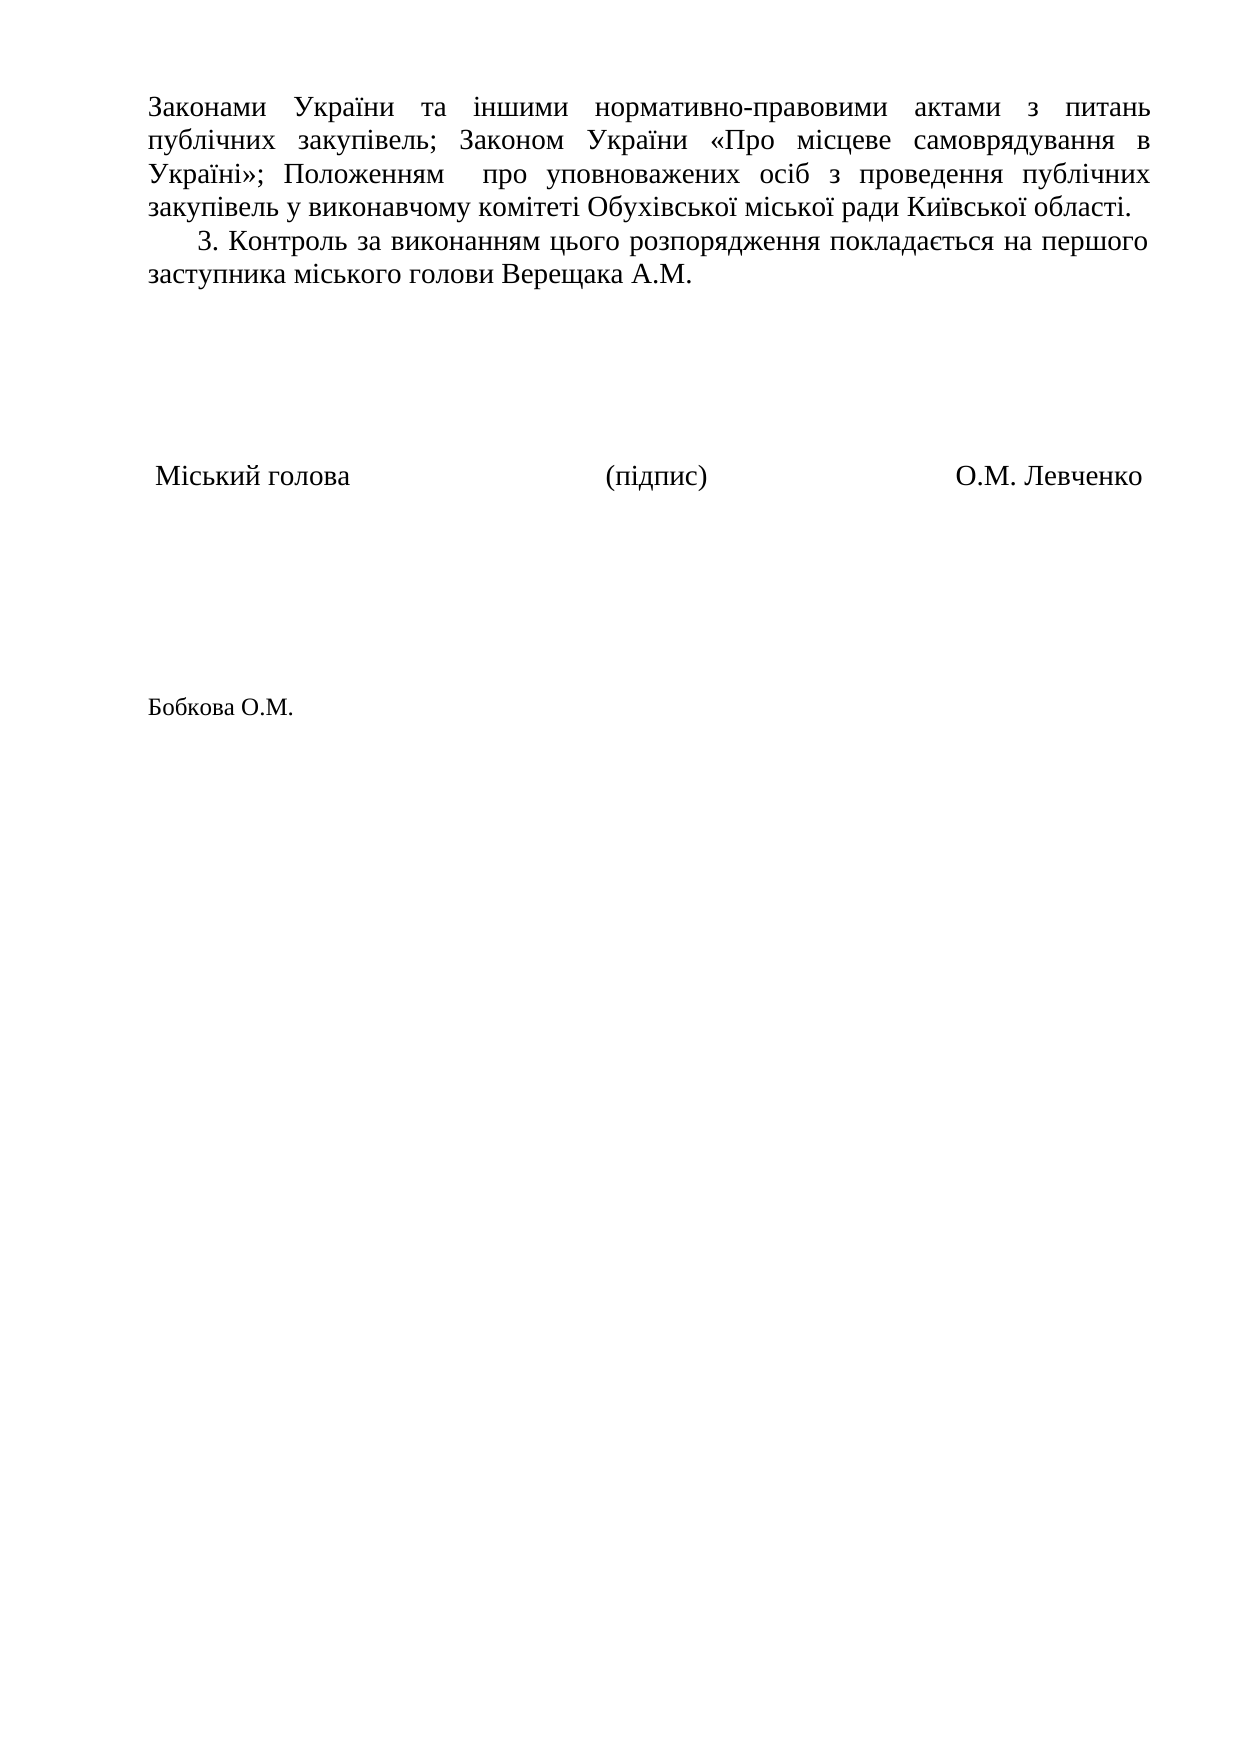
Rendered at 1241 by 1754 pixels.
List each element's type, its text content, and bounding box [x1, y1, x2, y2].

text 3. Контроль за виконанням цього розпорядження покладається на першого заступника міського голови Верещака А.М. [48, 223, 1152, 290]
text Бобкова О.М. [148, 692, 1152, 721]
text Міський голова (підпис) О.М. Левченко [148, 458, 1152, 491]
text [148, 89, 1152, 223]
